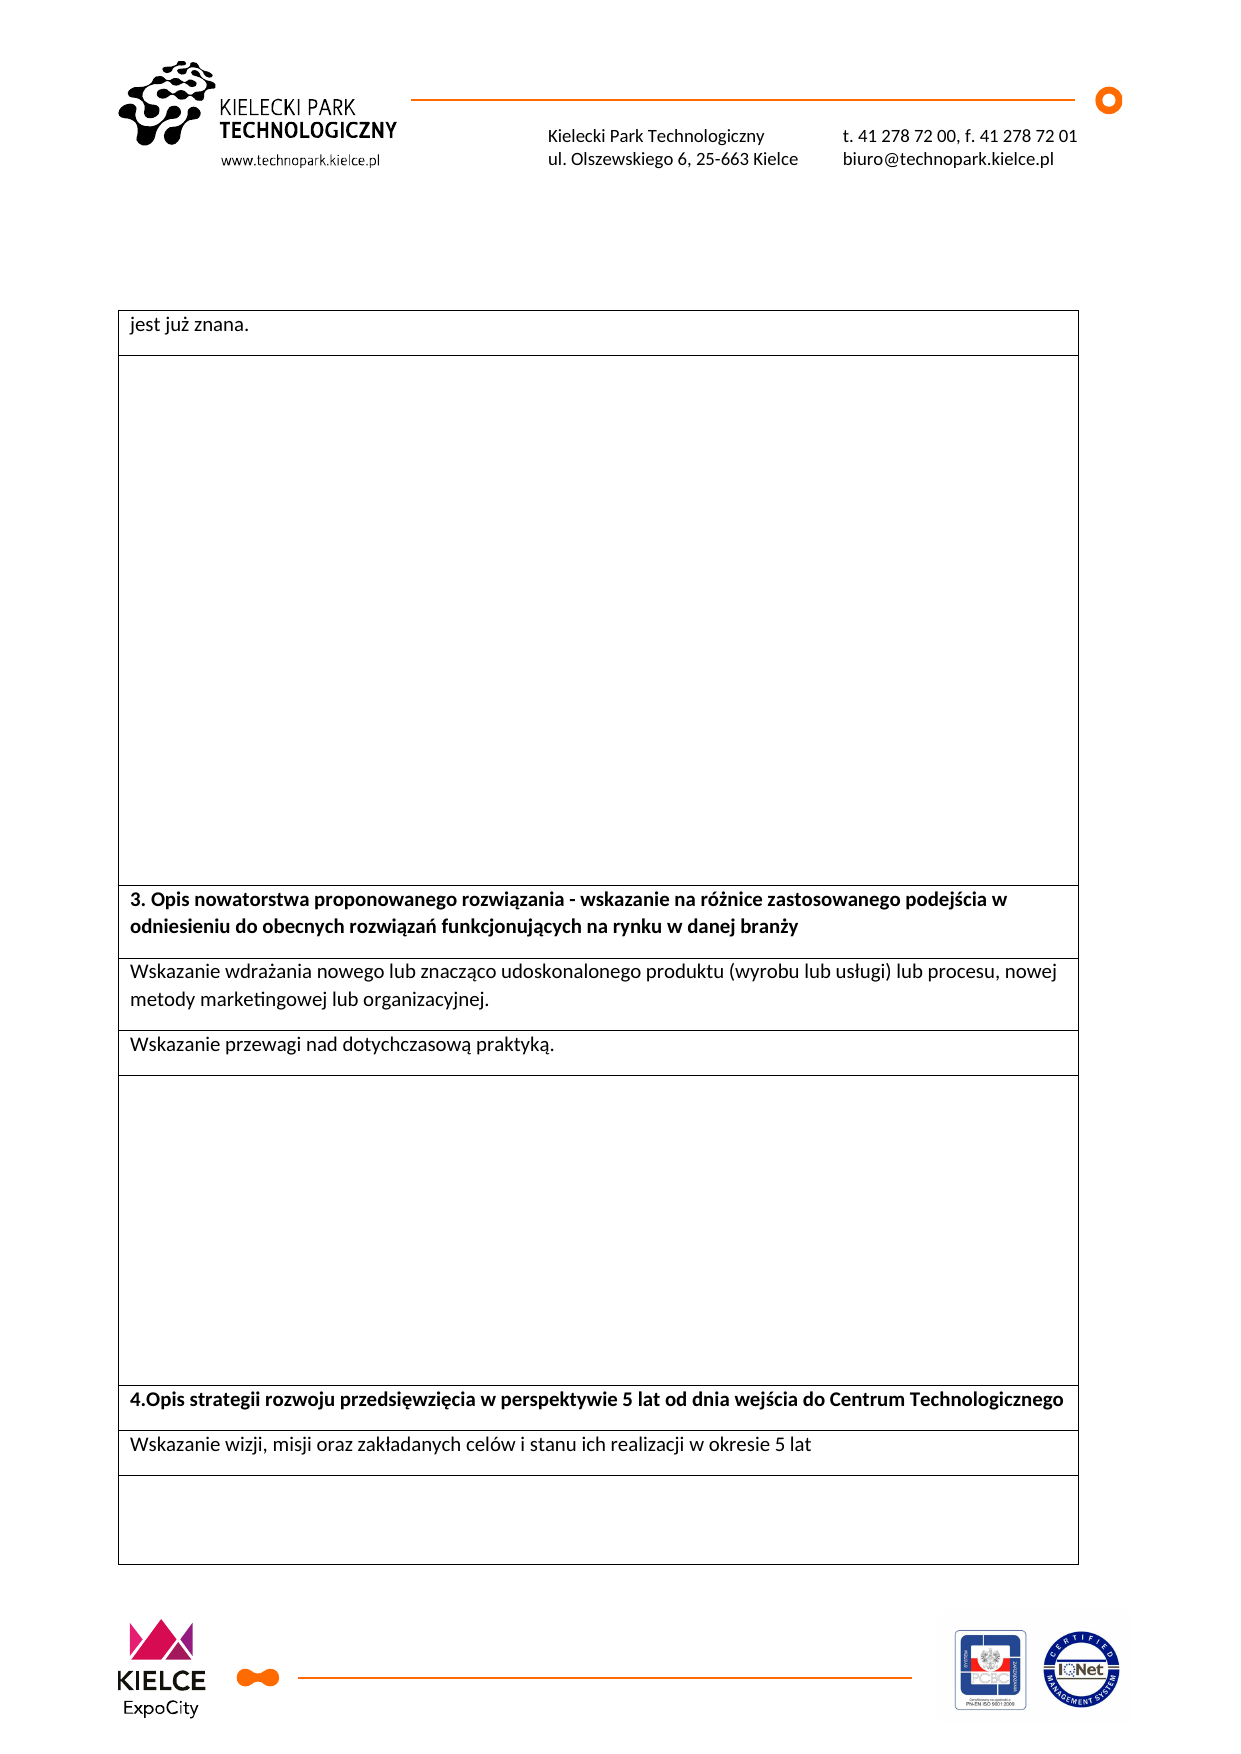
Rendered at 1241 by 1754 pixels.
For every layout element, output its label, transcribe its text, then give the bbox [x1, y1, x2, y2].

table_cell [119, 1076, 1078, 1385]
table_cell [119, 1476, 1078, 1564]
table_cell Wskazanie wdrażania nowego lub znacząco udoskonalonego produktu (wyrobu lub usługi) lub procesu, nowej metody marketingowej lub organizacyjnej. [119, 959, 1078, 1030]
table_cell Wskazanie przewagi nad dotychczasową praktyką. [119, 1031, 1078, 1075]
table_cell [119, 356, 1078, 885]
table_cell Wskazanie wizji, misji oraz zakładanych celów i stanu ich realizacji w okresie 5 lat [119, 1431, 1078, 1475]
table_cell 3. Opis nowatorstwa proponowanego rozwiązania - wskazanie na różnice zastosowanego podejścia w odniesieniu do obecnych rozwiązań funkcjonujących na rynku w danej branży [119, 886, 1078, 958]
picture [936, 1610, 1133, 1723]
table_cell 4.Opis strategii rozwoju przedsięwzięcia w perspektywie 5 lat od dnia wejścia do Centrum Technologicznego [119, 1386, 1078, 1430]
